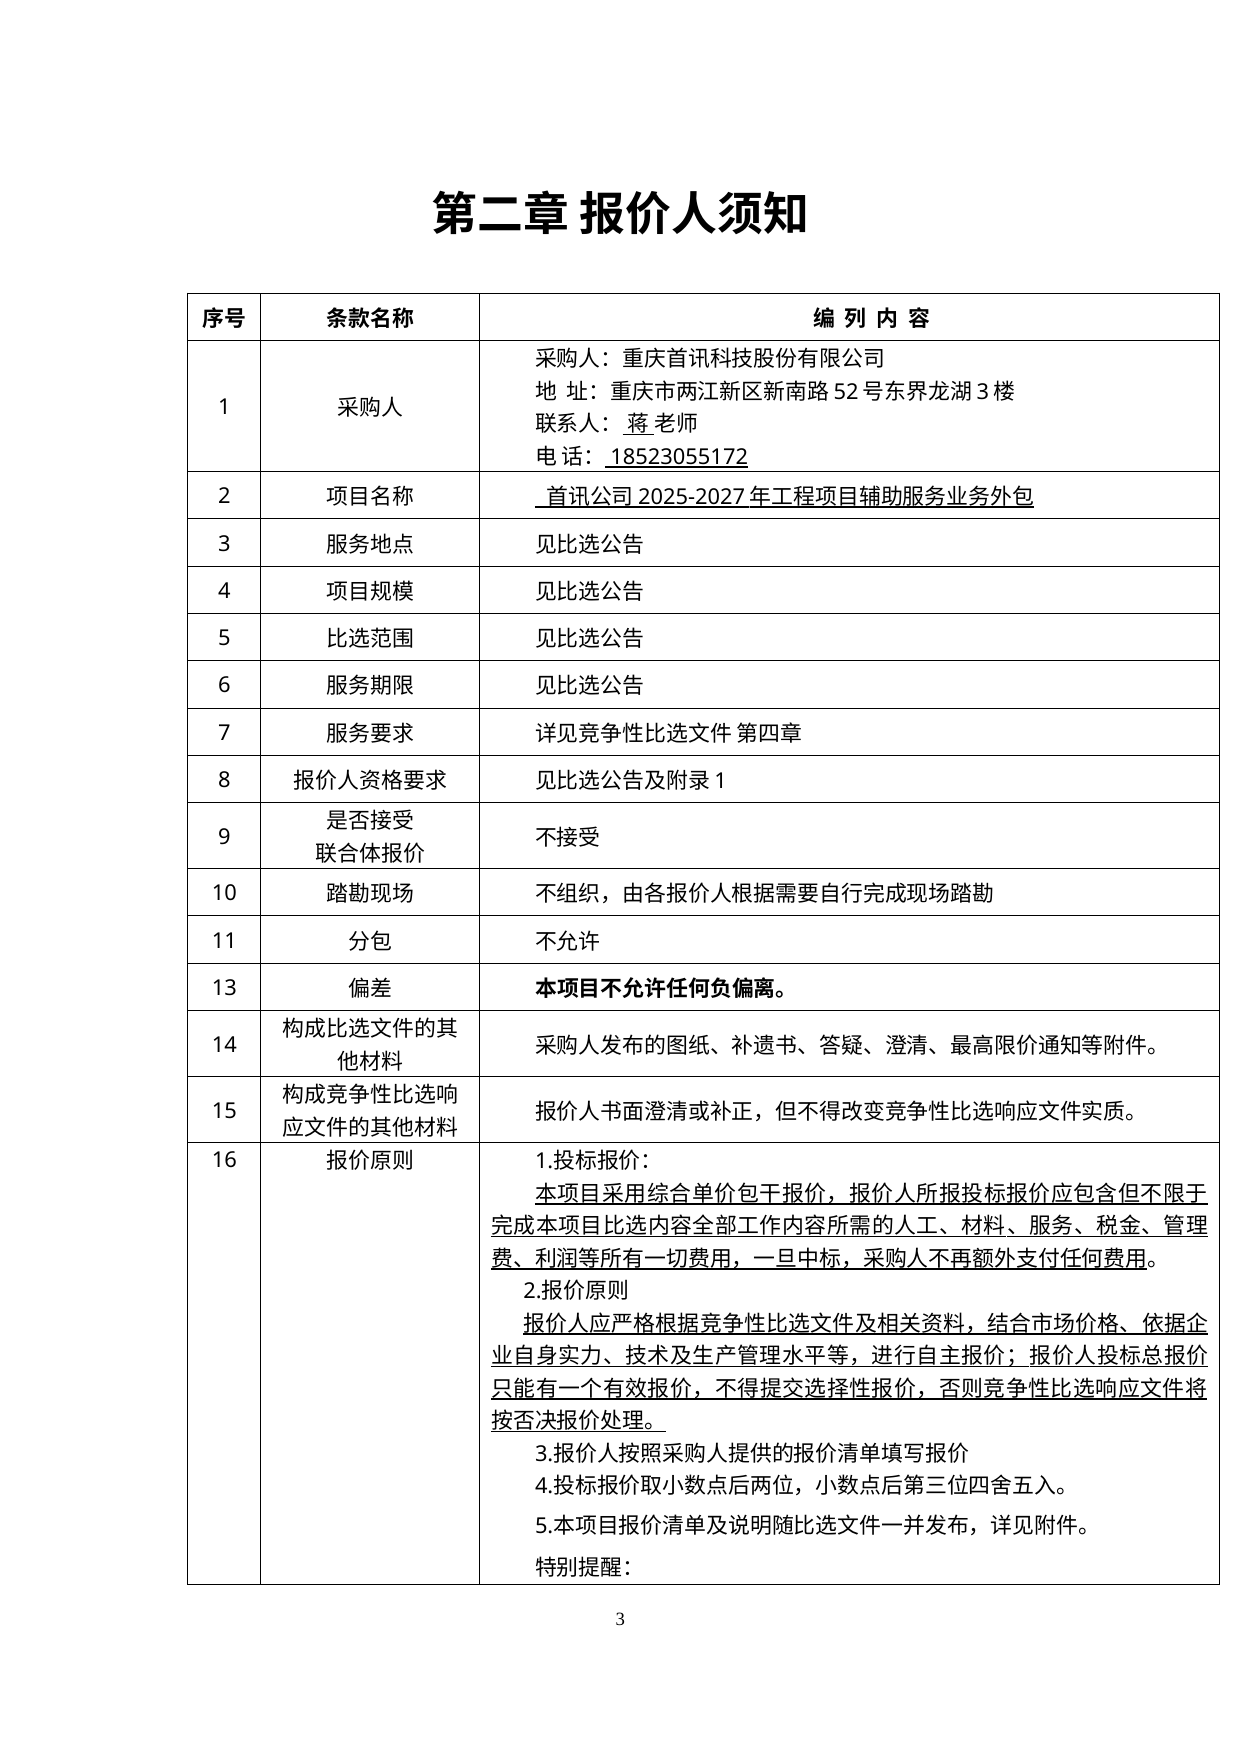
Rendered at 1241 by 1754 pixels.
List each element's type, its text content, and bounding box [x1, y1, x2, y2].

table_cell 11 [188, 916, 260, 963]
table_cell 服务期限 [261, 661, 479, 707]
table_header 条款名称 [261, 294, 479, 340]
table_cell 见比选公告 [480, 519, 1219, 566]
table_cell 7 [188, 709, 260, 755]
table_cell 2 [188, 472, 260, 518]
table_cell 不接受 [480, 803, 1219, 868]
table_cell 报价人书面澄清或补正，但不得改变竞争性比选响应文件实质。 [480, 1077, 1219, 1142]
table_cell 不组织，由各报价人根据需要自行完成现场踏勘 [480, 869, 1219, 915]
table_cell 见比选公告及附录1 [480, 756, 1219, 802]
table_cell 构成比选文件的其他材料 [261, 1011, 479, 1076]
table_cell 4 [188, 567, 260, 613]
table_cell 1 [188, 341, 260, 471]
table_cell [480, 1143, 1219, 1584]
table_cell 报价人资格要求 [261, 756, 479, 802]
table_cell 见比选公告 [480, 614, 1219, 660]
table_cell 比选范围 [261, 614, 479, 660]
table_cell 8 [188, 756, 260, 802]
table_cell 14 [188, 1011, 260, 1076]
table_cell 采购人：重庆首讯科技股份有限公司 地 址：重庆市两江新区新南路52号东界龙湖3楼 联系人： 蒋 老师 电 话： 18523055172 [480, 341, 1219, 471]
table_cell 构成竞争性比选响应文件的其他材料 [261, 1077, 479, 1142]
table_cell 10 [188, 869, 260, 915]
table_cell 3 [188, 519, 260, 566]
table_cell 6 [188, 661, 260, 707]
table_cell 9 [188, 803, 260, 868]
table_cell 报价原则 [261, 1143, 479, 1584]
table_cell 不允许 [480, 916, 1219, 963]
table_header 编 列 内 容 [480, 294, 1219, 340]
table_cell 分包 [261, 916, 479, 963]
table_cell 16 [188, 1143, 260, 1584]
table_cell 采购人 [261, 341, 479, 471]
table_cell 13 [188, 964, 260, 1010]
table_cell 本项目不允许任何负偏离。 [480, 964, 1219, 1010]
table_cell 服务要求 [261, 709, 479, 755]
table_cell 踏勘现场 [261, 869, 479, 915]
table_cell 项目名称 [261, 472, 479, 518]
table_header 序号 [188, 294, 260, 340]
table_cell 采购人发布的图纸、补遗书、答疑、澄清、最高限价通知等附件。 [480, 1011, 1219, 1076]
table_cell 详见竞争性比选文件 第四章 [480, 709, 1219, 755]
table_cell 见比选公告 [480, 567, 1219, 613]
table_cell 偏差 [261, 964, 479, 1010]
table_cell 项目规模 [261, 567, 479, 613]
table_cell 是否接受 联合体报价 [261, 803, 479, 868]
table_cell 见比选公告 [480, 661, 1219, 707]
table_cell 服务地点 [261, 519, 479, 566]
table_cell 5 [188, 614, 260, 660]
table_cell 首讯公司2025-2027年工程项目辅助服务业务外包 [480, 472, 1219, 518]
subtitle 第二章 报价人须知 [188, 162, 1052, 259]
table_cell 15 [188, 1077, 260, 1142]
